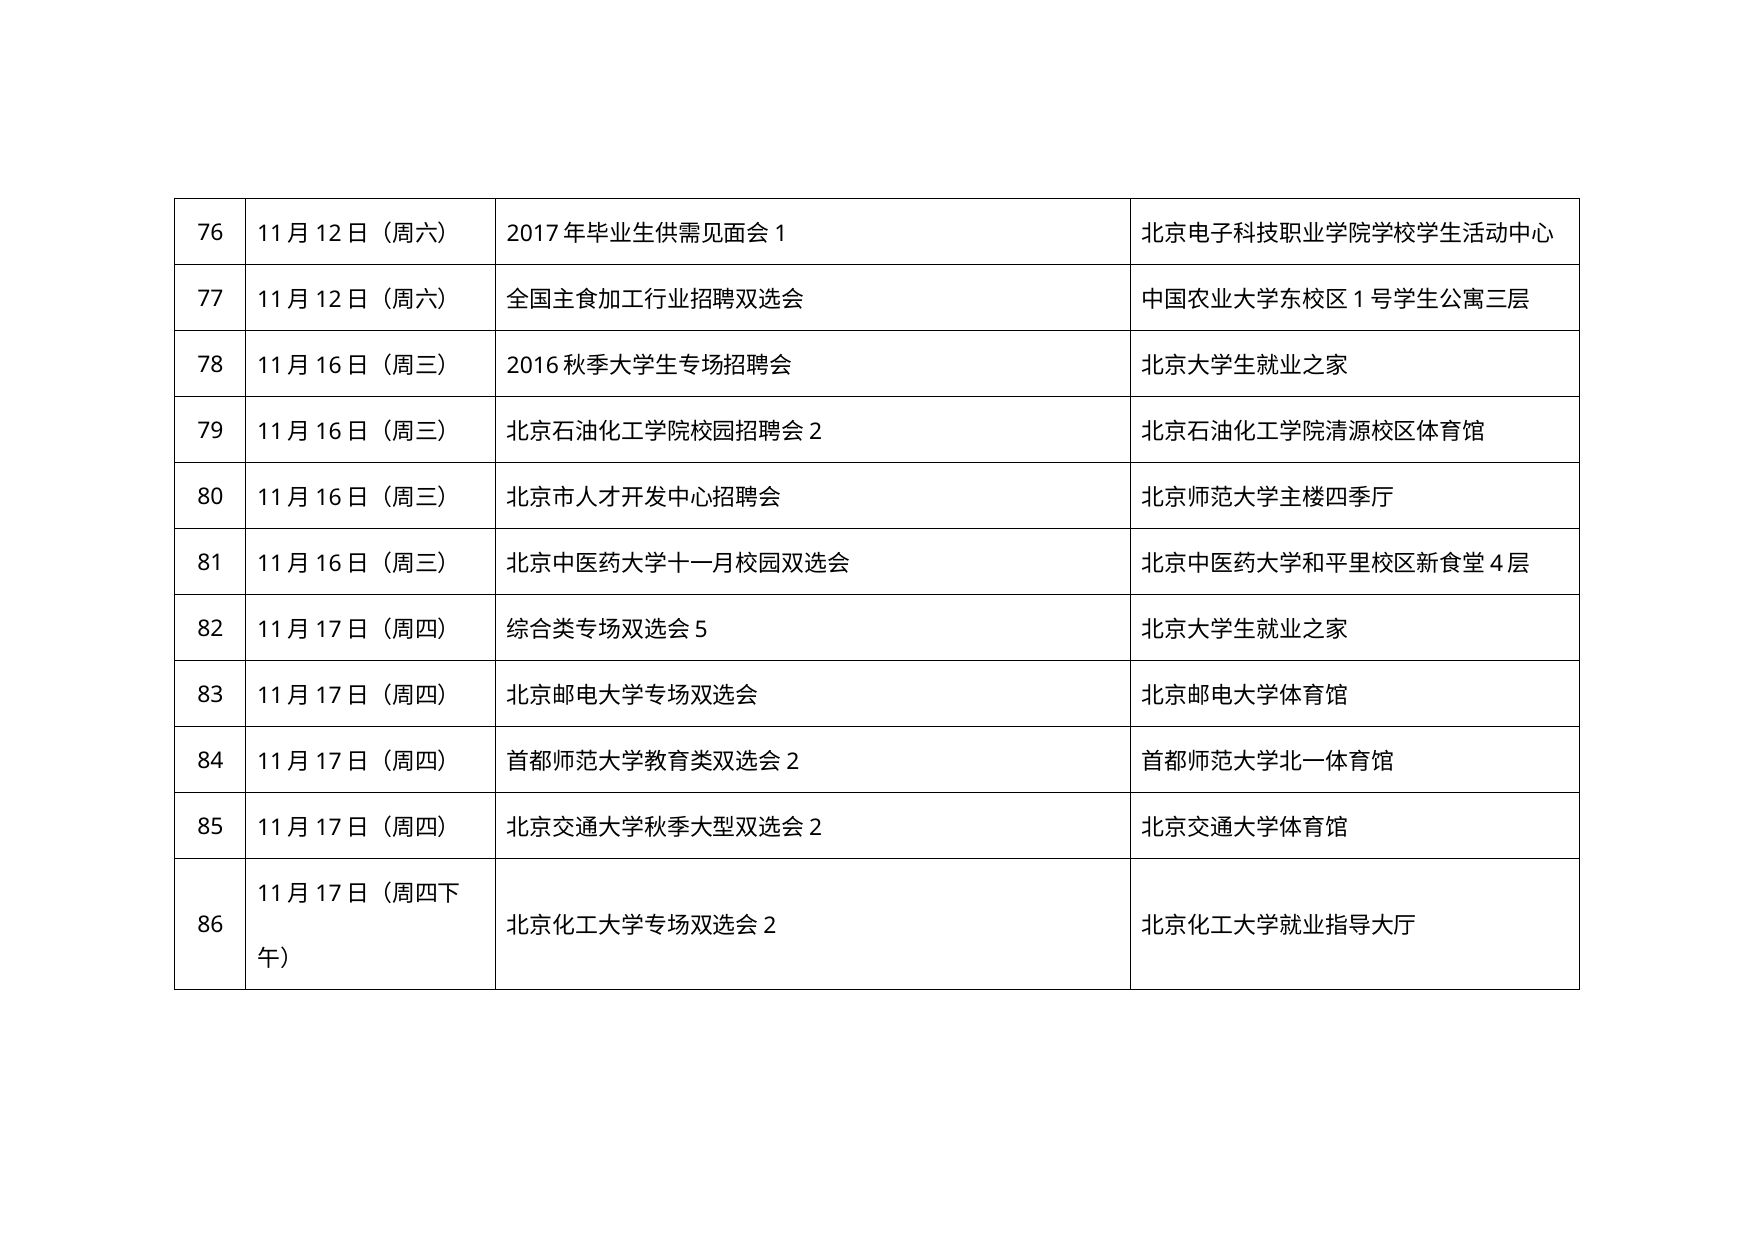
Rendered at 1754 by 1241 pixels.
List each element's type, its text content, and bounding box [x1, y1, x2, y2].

table_cell 11月17日（周四） [246, 595, 495, 660]
table_cell 北京化工大学专场双选会2 [496, 859, 1130, 989]
table_cell 首都师范大学北一体育馆 [1131, 727, 1579, 792]
table_cell 2017年毕业生供需见面会1 [496, 199, 1130, 264]
table_cell 79 [175, 397, 245, 462]
table_cell 84 [175, 727, 245, 792]
table_cell 11月16日（周三） [246, 331, 495, 396]
table_cell 81 [175, 529, 245, 594]
table_cell 11月16日（周三） [246, 529, 495, 594]
table_cell 85 [175, 793, 245, 858]
table_cell 北京化工大学就业指导大厅 [1131, 859, 1579, 989]
table_cell 北京石油化工学院清源校区体育馆 [1131, 397, 1579, 462]
table_cell 11月17日（周四下午） [246, 859, 495, 989]
table_cell 11月17日（周四） [246, 661, 495, 726]
table_cell 北京邮电大学专场双选会 [496, 661, 1130, 726]
table_cell 76 [175, 199, 245, 264]
table_cell 2016秋季大学生专场招聘会 [496, 331, 1130, 396]
table_cell 首都师范大学教育类双选会2 [496, 727, 1130, 792]
table_cell 北京石油化工学院校园招聘会2 [496, 397, 1130, 462]
table_cell 中国农业大学东校区1号学生公寓三层 [1131, 265, 1579, 330]
table_cell 11月12日（周六） [246, 199, 495, 264]
table_cell 11月17日（周四） [246, 793, 495, 858]
table_cell 83 [175, 661, 245, 726]
table_cell 全国主食加工行业招聘双选会 [496, 265, 1130, 330]
table_cell 北京中医药大学十一月校园双选会 [496, 529, 1130, 594]
table_cell 80 [175, 463, 245, 528]
table_cell 北京大学生就业之家 [1131, 331, 1579, 396]
table_cell 北京大学生就业之家 [1131, 595, 1579, 660]
table_cell 北京交通大学秋季大型双选会2 [496, 793, 1130, 858]
table_cell 11月16日（周三） [246, 397, 495, 462]
table_cell 77 [175, 265, 245, 330]
table_cell 82 [175, 595, 245, 660]
table_cell 11月12日（周六） [246, 265, 495, 330]
table_cell 11月17日（周四） [246, 727, 495, 792]
table_cell 北京市人才开发中心招聘会 [496, 463, 1130, 528]
table_cell 78 [175, 331, 245, 396]
table_cell 北京邮电大学体育馆 [1131, 661, 1579, 726]
table_cell 11月16日（周三） [246, 463, 495, 528]
table_cell 北京交通大学体育馆 [1131, 793, 1579, 858]
table_cell 北京师范大学主楼四季厅 [1131, 463, 1579, 528]
table_cell 86 [175, 859, 245, 989]
table_cell 北京电子科技职业学院学校学生活动中心 [1131, 199, 1579, 264]
table_cell 综合类专场双选会5 [496, 595, 1130, 660]
table_cell 北京中医药大学和平里校区新食堂4层 [1131, 529, 1579, 594]
